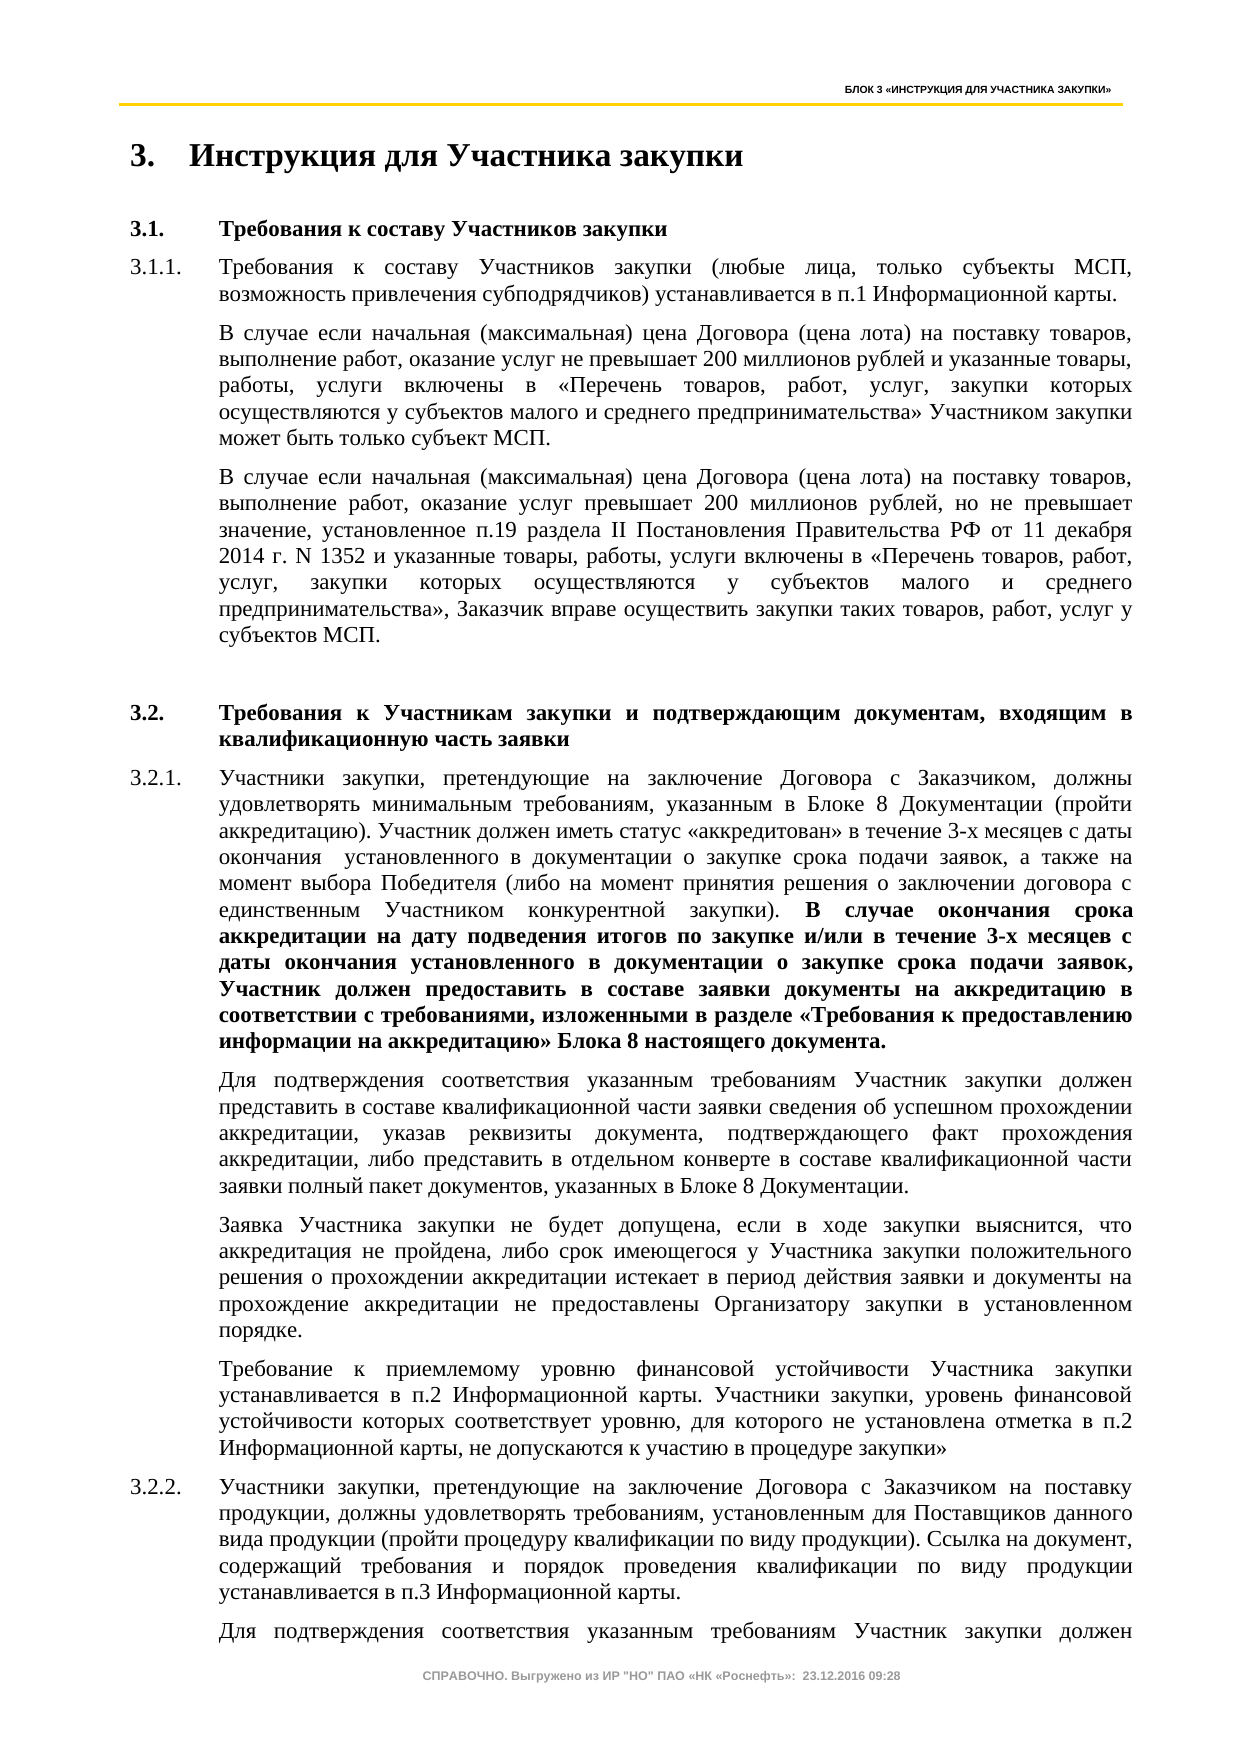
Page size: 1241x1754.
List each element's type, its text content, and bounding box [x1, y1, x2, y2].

text Заявка Участника закупки не будет допущена, если в ходе закупки выяснится, что аккредитация не пройдена, либо срок имеющегося у Участника закупки положительного решения о прохождении аккредитации истекает в период действия заявки и документы на прохождение аккредитации не предоставлены Организатору закупки в установленном порядке. [218, 1211, 1134, 1342]
text Требования к Участникам закупки и подтверждающим документам, входящим в квалификационную часть заявки [130, 699, 1134, 751]
text Участники закупки, претендующие на заключение Договора с Заказчиком, должны удовлетворять минимальным требованиям, указанным в Блоке 8 Документации (пройти аккредитацию). Участник должен иметь статус «аккредитован» в течение 3-х месяцев с даты окончания установленного в документации о закупке срока подачи заявок, а также на момент выбора Победителя (либо на момент принятия решения о заключении договора с единственным Участником конкурентной закупки). В случае окончания срока аккредитации на дату подведения итогов по закупке и/или в течение 3-х месяцев с даты окончания установленного в документации о закупке срока подачи заявок, Участник должен предоставить в составе заявки документы на аккредитацию в соответствии с требованиями, изложенными в разделе «Требования к предоставлению информации на аккредитацию» Блока 8 настоящего документа. [130, 764, 1134, 1054]
text В случае если начальная (максимальная) цена Договора (цена лота) на поставку товаров, выполнение работ, оказание услуг не превышает 200 миллионов рублей и указанные товары, работы, услуги включены в «Перечень товаров, работ, услуг, закупки которых осуществляются у субъектов малого и среднего предпринимательства» Участником закупки может быть только субъект МСП. [218, 319, 1134, 450]
text Участники закупки, претендующие на заключение Договора с Заказчиком на поставку продукции, должны удовлетворять требованиям, установленным для Поставщиков данного вида продукции (пройти процедуру квалификации по виду продукции). Ссылка на документ, содержащий требования и порядок проведения квалификации по виду продукции устанавливается в п.3 Информационной карты. [130, 1473, 1134, 1604]
text Требования к составу Участников закупки (любые лица, только субъекты МСП, возможность привлечения субподрядчиков) устанавливается в п.1 Информационной карты. [130, 253, 1134, 306]
text Требования к составу Участников закупки [130, 214, 1134, 241]
text Требование к приемлемому уровню финансовой устойчивости Участника закупки устанавливается в п.2 Информационной карты. Участники закупки, уровень финансовой устойчивости которых соответствует уровню, для которого не установлена отметка в п.2 Информационной карты, не допускаются к участию в процедуре закупки» [218, 1355, 1134, 1460]
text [218, 1617, 1134, 1643]
text В случае если начальная (максимальная) цена Договора (цена лота) на поставку товаров, выполнение работ, оказание услуг превышает 200 миллионов рублей, но не превышает значение, установленное п.19 раздела II Постановления Правительства РФ от 11 декабря 2014 г. N 1352 и указанные товары, работы, услуги включены в «Перечень товаров, работ, услуг, закупки которых осуществляются у субъектов малого и среднего предпринимательства», Заказчик вправе осуществить закупки таких товаров, работ, услуг у субъектов МСП. [218, 463, 1134, 647]
text Для подтверждения соответствия указанным требованиям Участник закупки должен представить в составе квалификационной части заявки сведения об успешном прохождении аккредитации, указав реквизиты документа, подтверждающего факт прохождения аккредитации, либо представить в отдельном конверте в составе квалификационной части заявки полный пакет документов, указанных в Блоке 8 Документации. [218, 1066, 1134, 1198]
subtitle Инструкция для Участника закупки [130, 135, 1134, 173]
